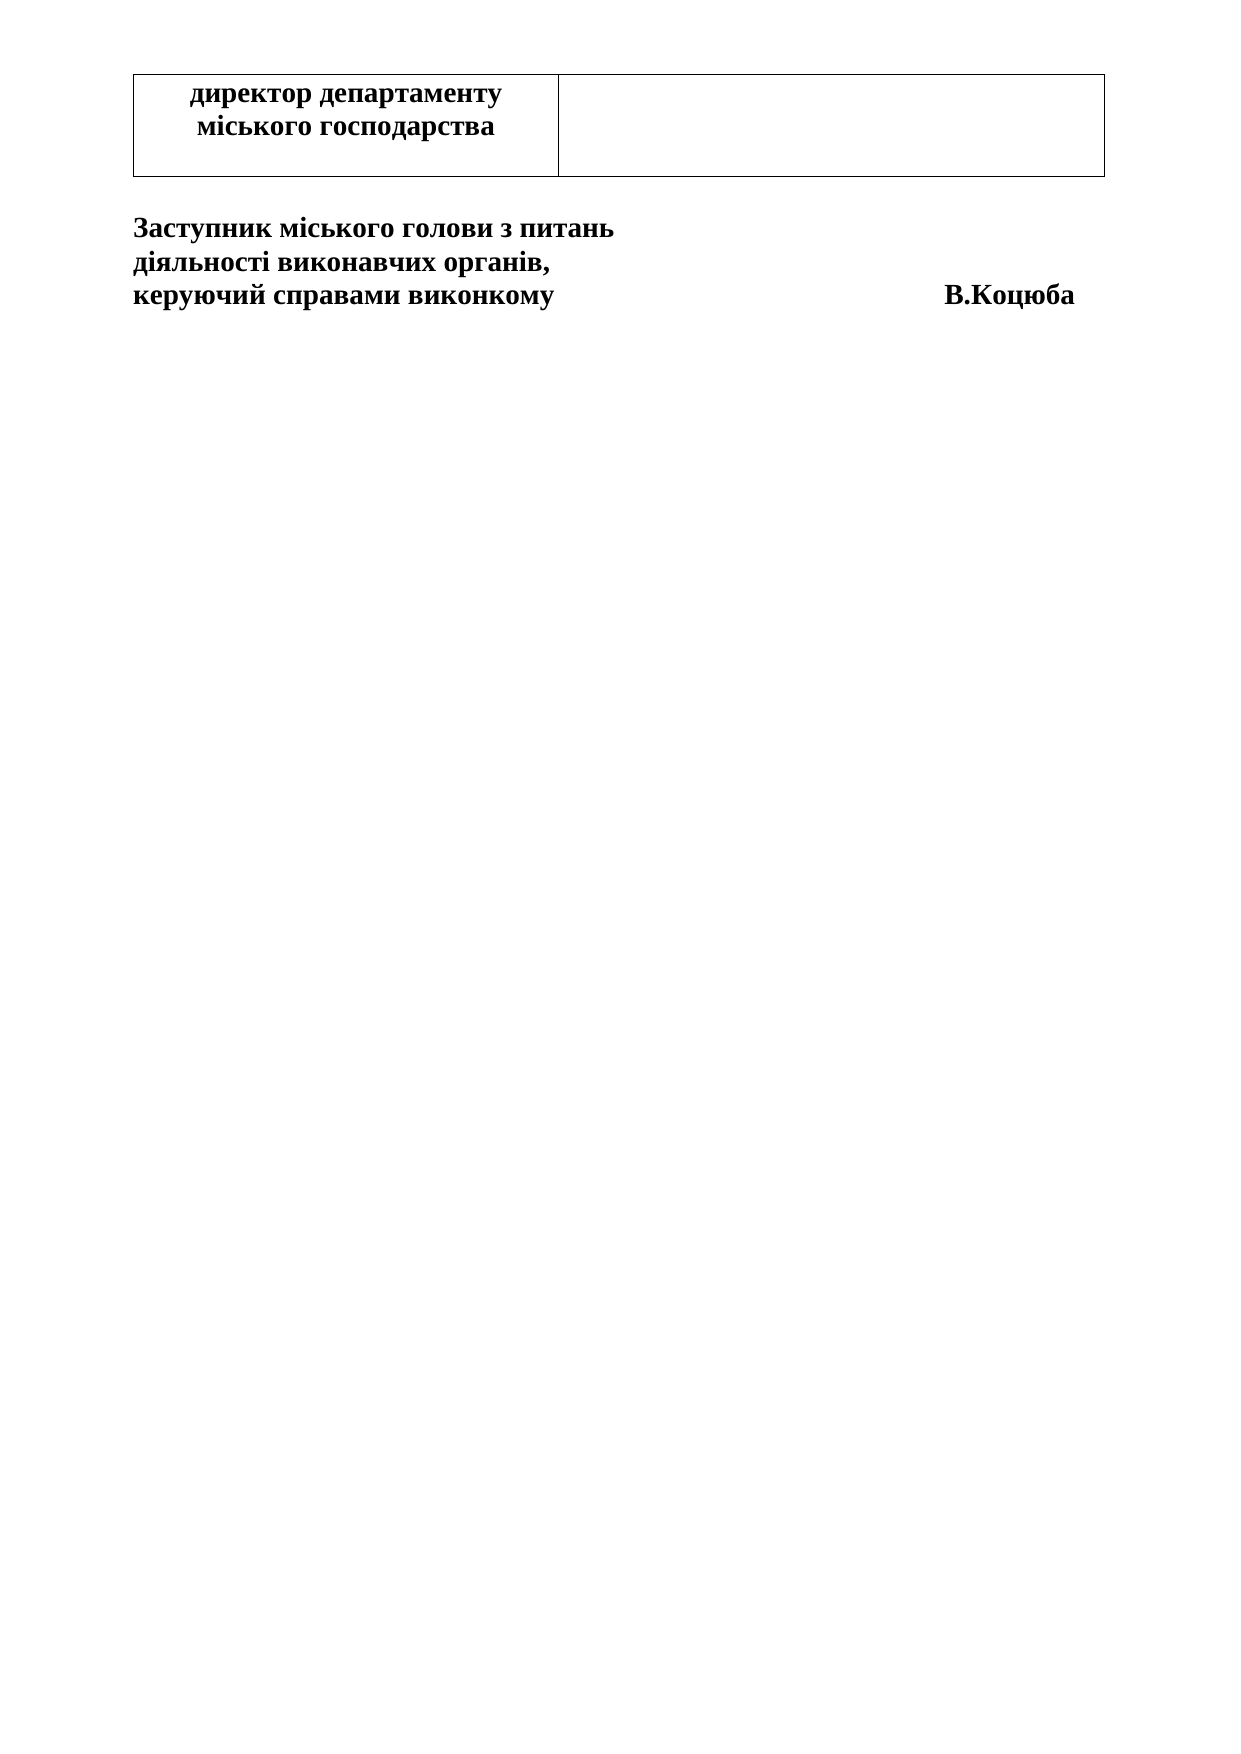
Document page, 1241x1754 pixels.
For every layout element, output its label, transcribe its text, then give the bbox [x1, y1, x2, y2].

text діяльності виконавчих органів, [133, 244, 1152, 277]
text Заступник міського голови з питань [133, 210, 1152, 244]
text керуючий справами виконкому В.Коцюба [133, 277, 1152, 311]
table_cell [134, 75, 558, 176]
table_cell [559, 75, 1104, 176]
